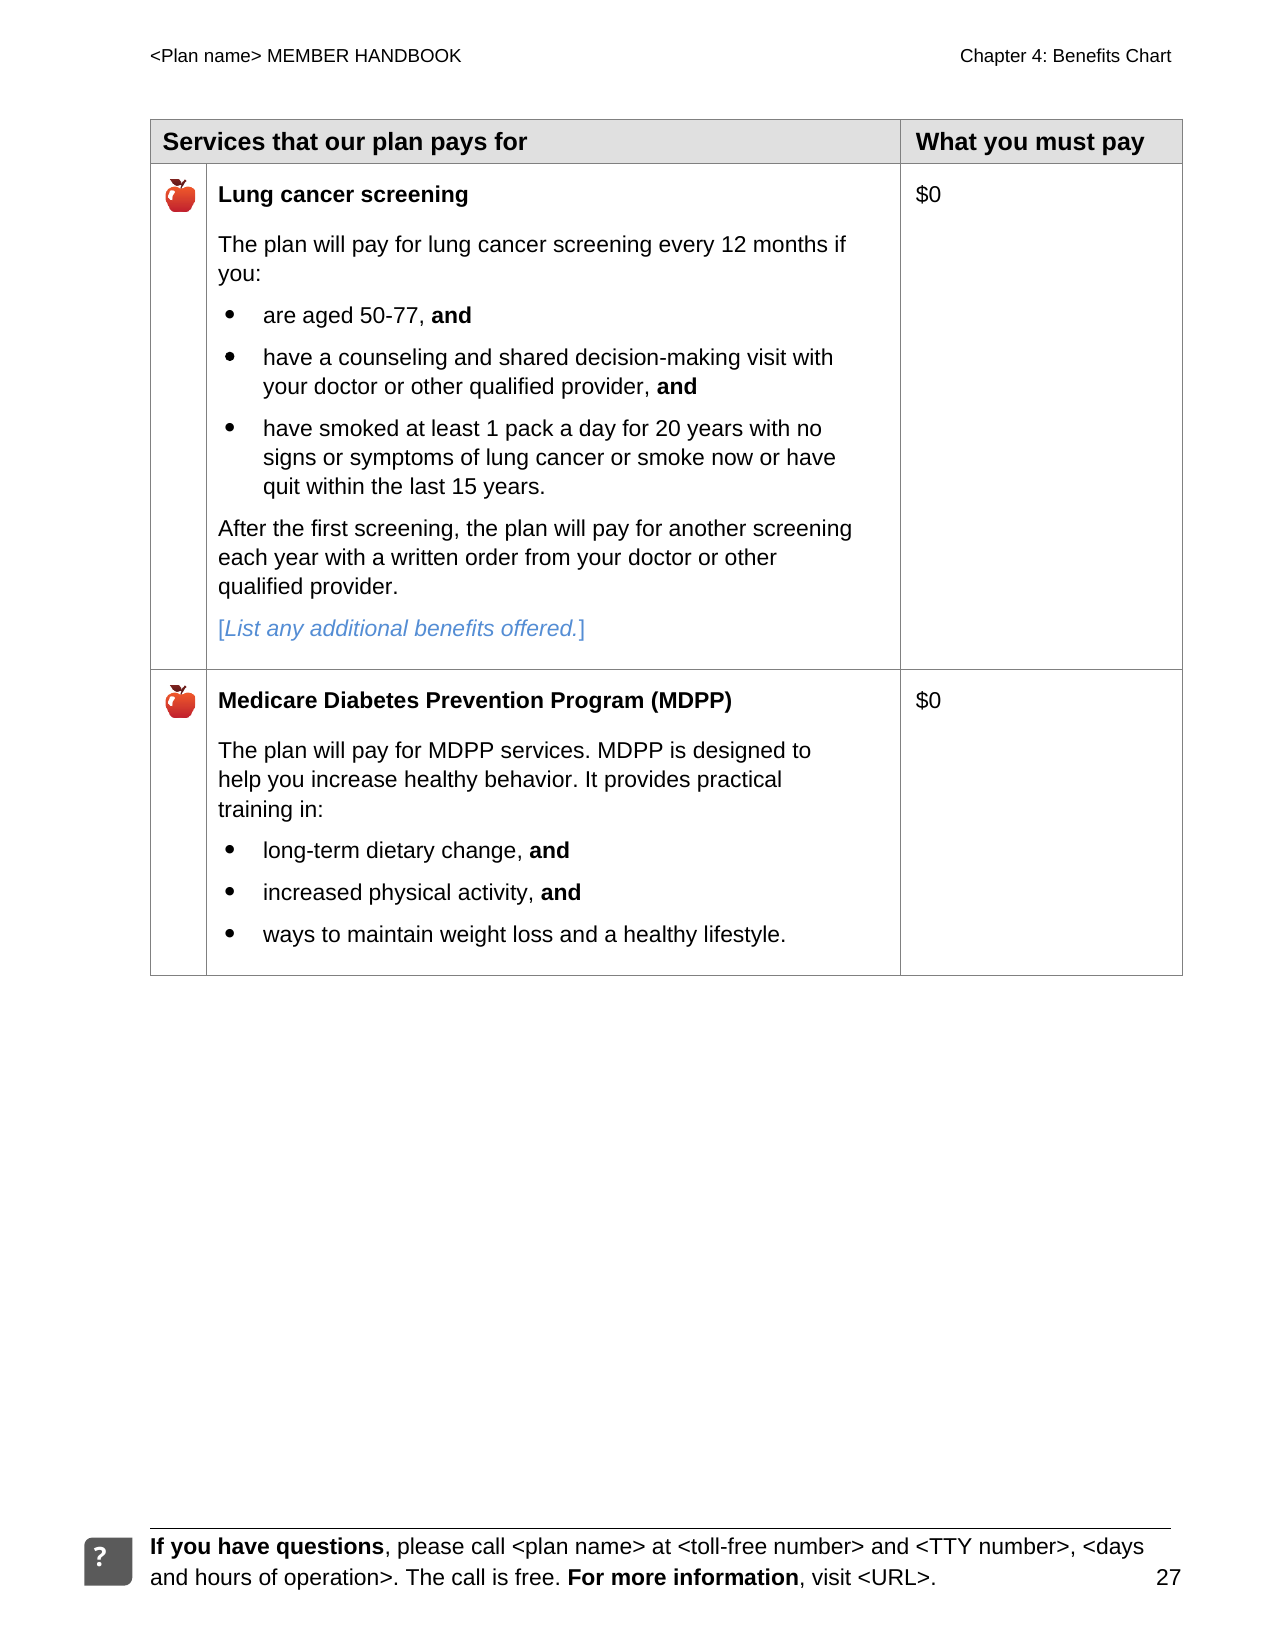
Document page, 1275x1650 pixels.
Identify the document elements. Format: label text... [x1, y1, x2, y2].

table_cell $0 [901, 164, 1182, 669]
table_header Services that our plan pays for [151, 120, 900, 163]
table_cell [151, 670, 206, 975]
picture [165, 179, 196, 212]
table_cell Lung cancer screening The plan will pay for lung cancer screening every 12 months if you: are aged 50-77, and have a counseling and shared decision-making visit with your doctor or other qualified provider, and have smoked at least 1 pack a day for 20 years with no signs or symptoms of lung cancer or smoke now or have quit within the last 15 years. After the first screening, the plan will pay for another screening each year with a written order from your doctor or other qualified provider. [List any additional benefits offered.] [207, 164, 900, 669]
table_header What you must pay [901, 120, 1182, 163]
table_cell Medicare Diabetes Prevention Program (MDPP) The plan will pay for MDPP services. MDPP is designed to help you increase healthy behavior. It provides practical training in: long-term dietary change, and increased physical activity, and ways to maintain weight loss and a healthy lifestyle. [207, 670, 900, 975]
table_cell $0 [901, 670, 1182, 975]
picture [165, 685, 196, 718]
table_cell [151, 164, 206, 669]
